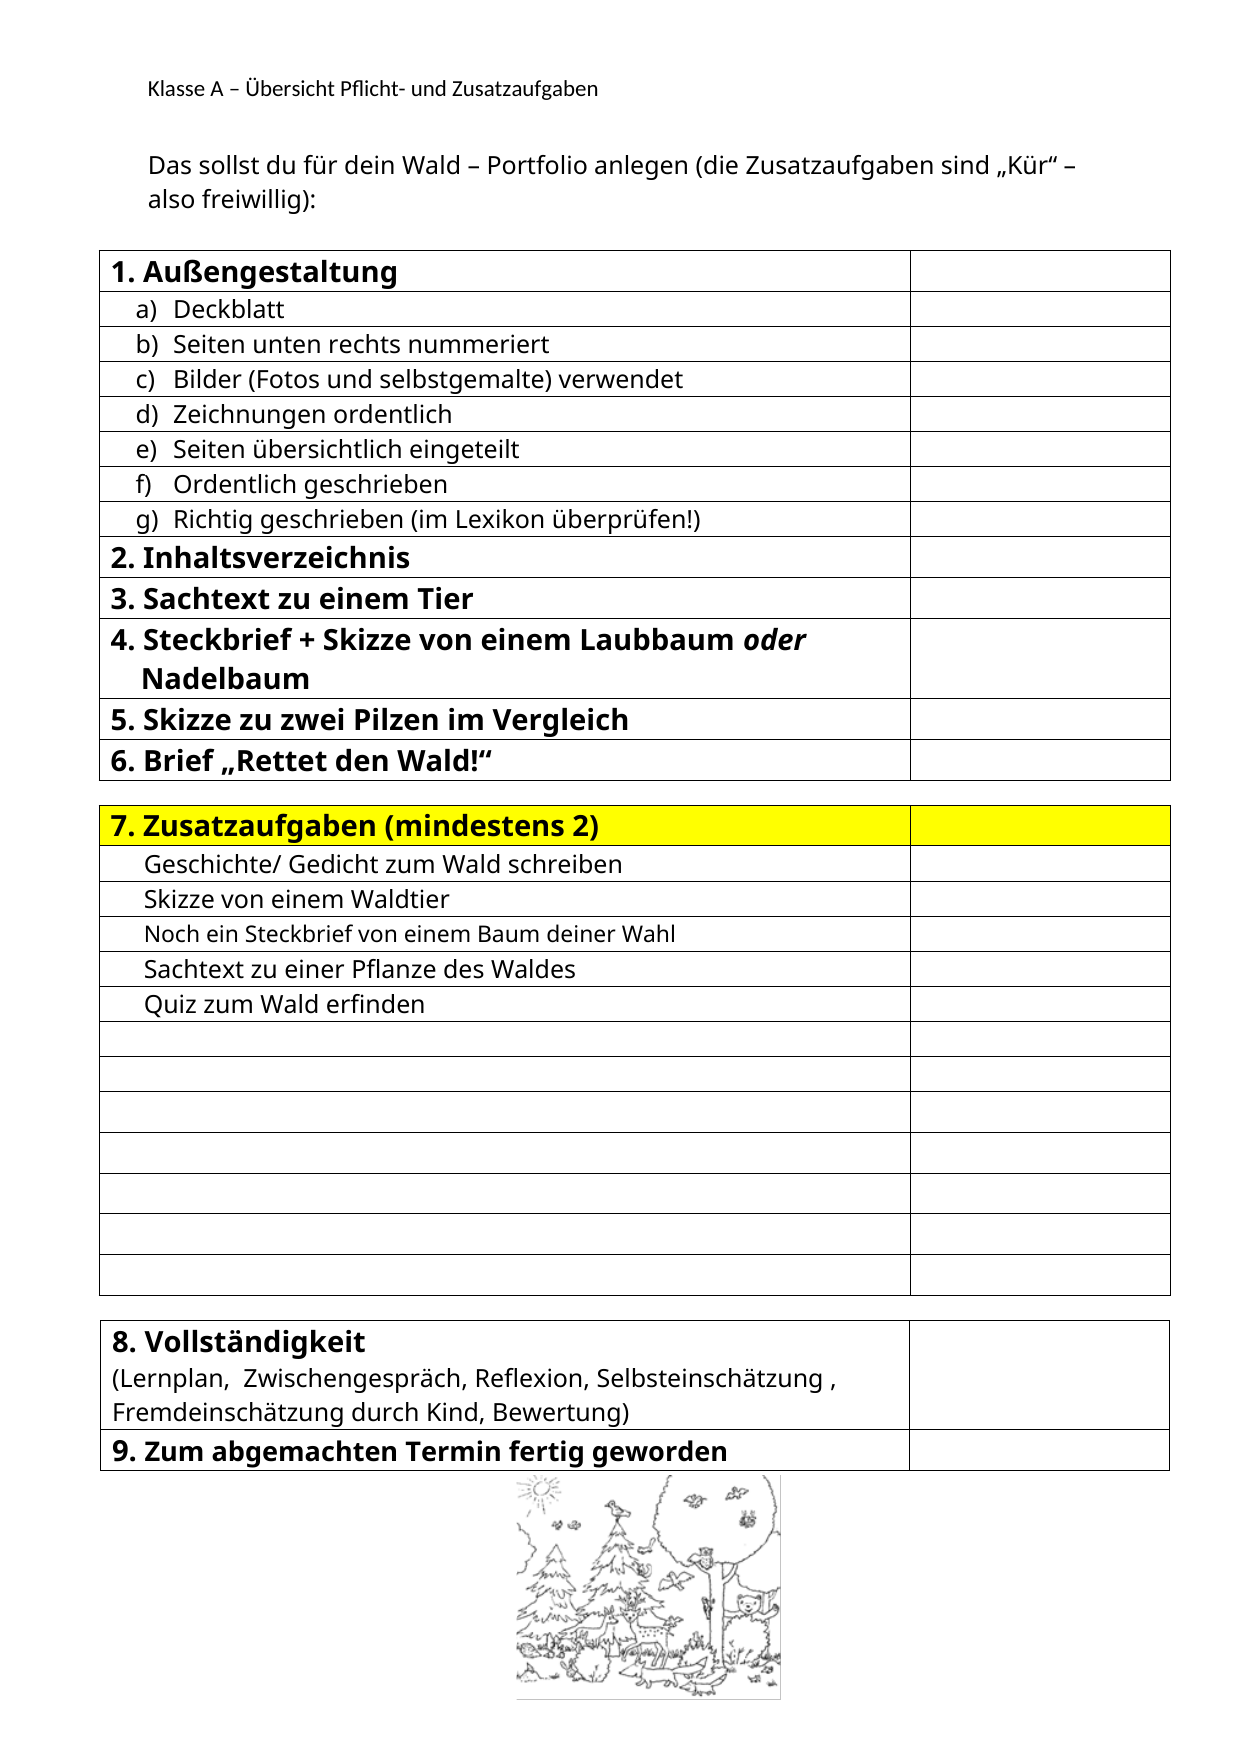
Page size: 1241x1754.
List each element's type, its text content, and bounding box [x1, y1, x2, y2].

table_cell [100, 1092, 910, 1132]
table_cell [911, 578, 1170, 618]
table_cell [100, 1214, 910, 1254]
table_cell [911, 917, 1170, 951]
table_cell [100, 1022, 910, 1056]
table_cell [911, 397, 1170, 431]
table_cell 5. Skizze zu zwei Pilzen im Vergleich [100, 699, 910, 739]
table_cell [911, 1133, 1170, 1173]
table_cell Deckblatt [100, 292, 910, 326]
table_header 8. Vollständigkeit (Lernplan, Zwischengespräch, Reflexion, Selbsteinschätzung , Fremdeinschätzung durch Kind, Bewertung) [101, 1321, 909, 1429]
table_cell Zeichnungen ordentlich [100, 397, 910, 431]
table_cell [911, 292, 1170, 326]
table_cell Bilder (Fotos und selbstgemalte) verwendet [100, 362, 910, 396]
table_cell [100, 1255, 910, 1295]
table_cell Quiz zum Wald erfinden [100, 987, 910, 1021]
text Das sollst du für dein Wald – Portfolio anlegen (die Zusatzaufgaben sind „Kür“ – also freiwillig): [148, 148, 1122, 216]
table_cell Sachtext zu einer Pflanze des Waldes [100, 952, 910, 986]
table_cell Ordentlich geschrieben [100, 467, 910, 501]
table_cell [911, 537, 1170, 577]
table_cell [911, 1092, 1170, 1132]
table_cell [911, 362, 1170, 396]
table_cell [911, 619, 1170, 698]
picture [516, 1475, 782, 1701]
table_cell [911, 952, 1170, 986]
table_cell Geschichte/ Gedicht zum Wald schreiben [100, 846, 910, 881]
table_cell Noch ein Steckbrief von einem Baum deiner Wahl [100, 917, 910, 951]
table_cell [911, 846, 1170, 881]
table_cell [911, 740, 1170, 779]
table_cell Seiten unten rechts nummeriert [100, 327, 910, 361]
table_cell [911, 432, 1170, 466]
table_cell [911, 502, 1170, 536]
table_header [910, 1321, 1169, 1429]
table_cell [911, 467, 1170, 501]
table_cell 9. Zum abgemachten Termin fertig geworden [101, 1430, 909, 1469]
table_cell 6. Brief „Rettet den Wald!“ [100, 740, 910, 779]
table_cell 4. Steckbrief + Skizze von einem Laubbaum oder Nadelbaum [100, 619, 910, 698]
table_cell [100, 1174, 910, 1213]
table_cell [911, 1214, 1170, 1254]
table_header 7. Zusatzaufgaben (mindestens 2) [100, 806, 910, 845]
table_cell [100, 1057, 910, 1091]
table_header [911, 251, 1170, 291]
table_header 1. Außengestaltung [100, 251, 910, 291]
table_cell Seiten übersichtlich eingeteilt [100, 432, 910, 466]
table_cell 2. Inhaltsverzeichnis [100, 537, 910, 577]
table_cell [911, 1057, 1170, 1091]
table_cell Skizze von einem Waldtier [100, 882, 910, 916]
table_cell 3. Sachtext zu einem Tier [100, 578, 910, 618]
table_cell [100, 1133, 910, 1173]
table_cell [910, 1430, 1169, 1469]
table_cell [911, 699, 1170, 739]
table_cell [911, 1174, 1170, 1213]
table_header [911, 806, 1170, 845]
table_cell Richtig geschrieben (im Lexikon überprüfen!) [100, 502, 910, 536]
table_cell [911, 327, 1170, 361]
table_cell [911, 987, 1170, 1021]
table_cell [911, 1255, 1170, 1295]
table_cell [911, 882, 1170, 916]
table_cell [911, 1022, 1170, 1056]
